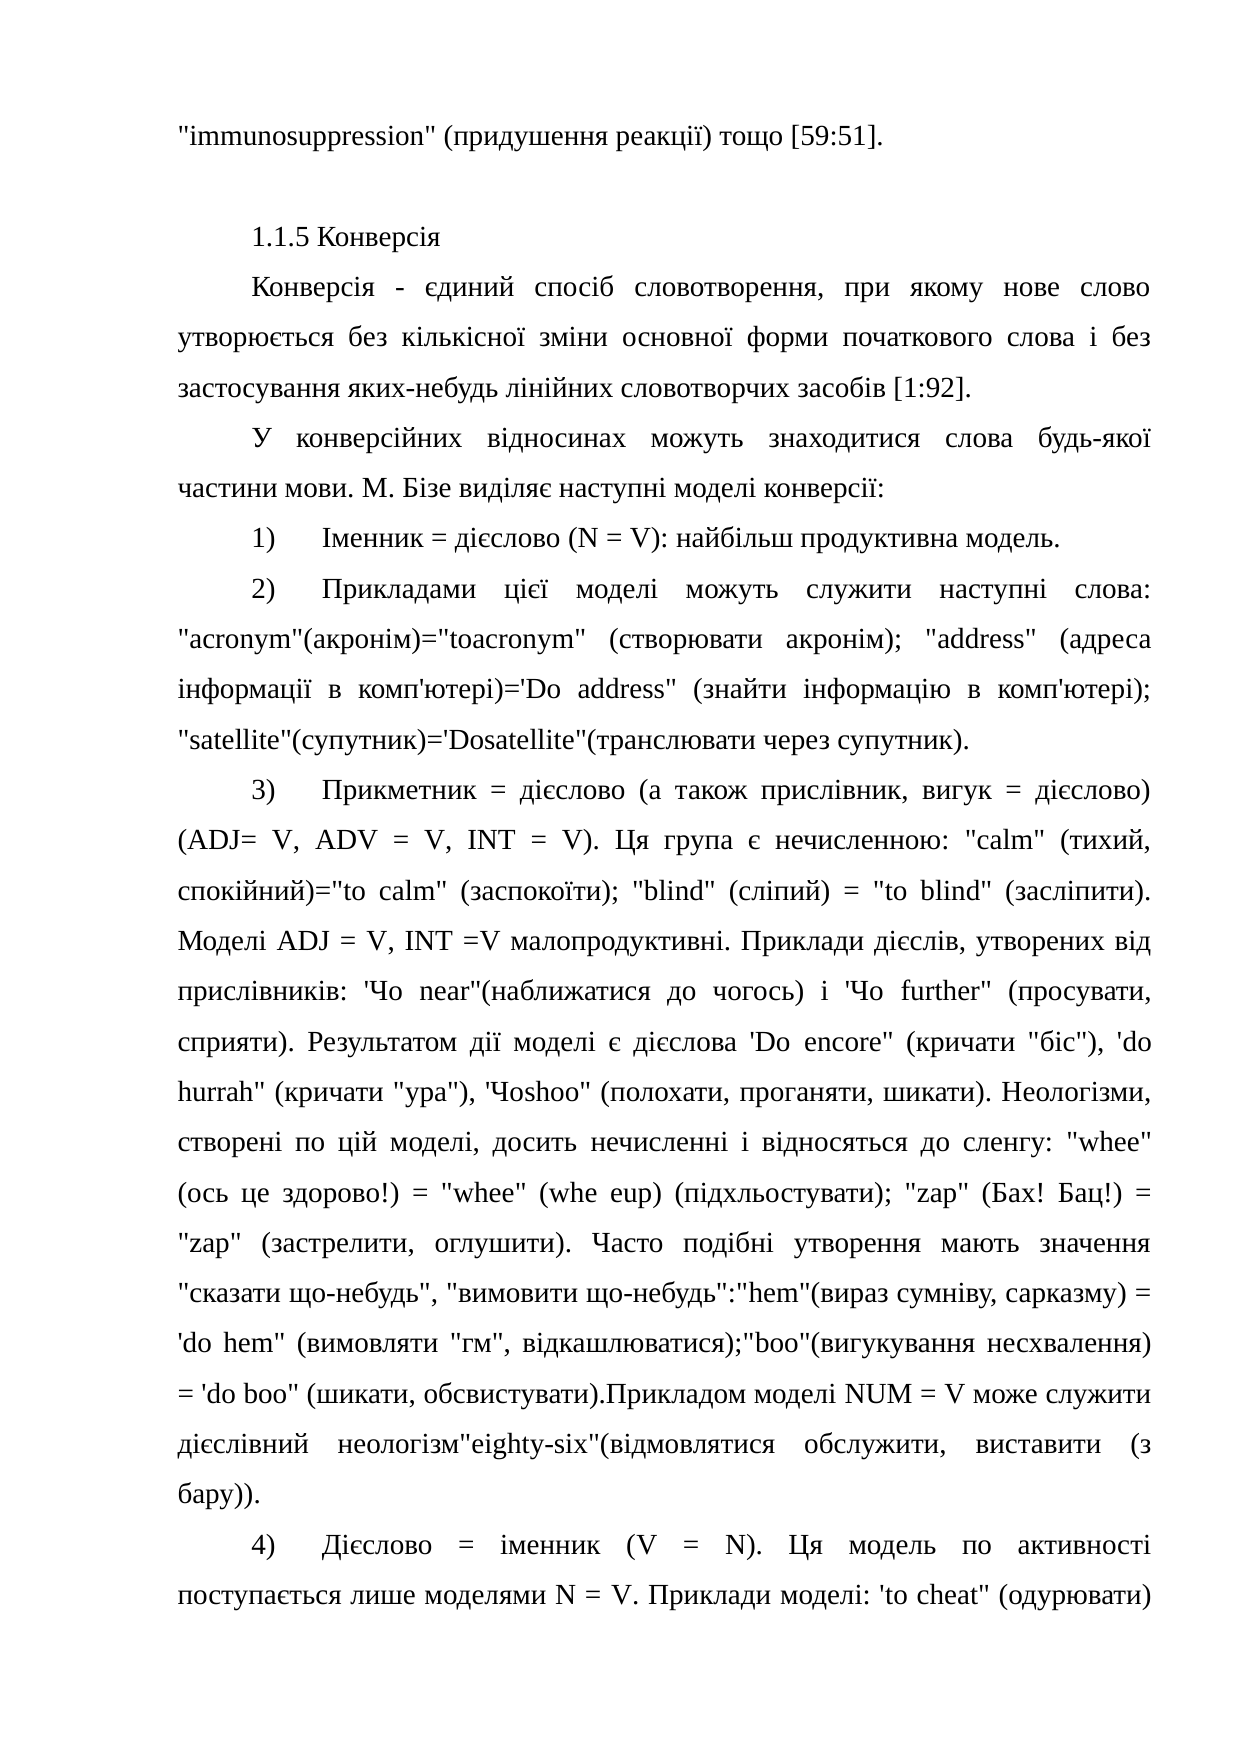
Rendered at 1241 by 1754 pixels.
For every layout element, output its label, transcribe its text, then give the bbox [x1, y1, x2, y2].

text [177, 118, 1152, 152]
list Прикладами цієї моделі можуть служити наступні слова: "acronym"(акронім)="toacronym" (створювати акронім); "address" (адреса інформації в комп'ютері)='Dо address" (знайти інформацію в комп'ютері); "satellite"(супутник)='Dоsatellite"(транслювати через супутник). [177, 571, 1152, 755]
list Іменник = дієслово (N = V): найбільш продуктивна модель. [177, 521, 1152, 554]
text У конверсійних відносинах можуть знаходитися слова будь-якої частини мови. М. Бізе виділяє наступні моделі конверсії: [177, 420, 1152, 504]
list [177, 1527, 1152, 1611]
list Прикметник = дієслово (а також прислівник, вигук = дієслово) (ADJ= V, ADV = V, INT = V). Ця група є нечисленною: "calm" (тихий, спокійний)="to calm" (заспокоїти); "blind" (сліпий) = "to blind" (засліпити). Моделі ADJ = V, INT =V малопродуктивні. Приклади дієслів, утворених від прислівників: 'Чо near"(наближатися до чогось) і 'Чо further" (просувати, сприяти). Результатом дії моделі є дієслова 'Dо encore" (кричати "біс"), 'dо hurrah" (кричати "ура"), 'Чоshoo" (полохати, проганяти, шикати). Неологізми, створені по цій моделі, досить нечисленні і відносяться до сленгу: "whee" (ось це здорово!) = "whee" (whe eup) (підхльостувати); "zap" (Бах! Бац!) = "zap" (застрелити, оглушити). Часто подібні утворення мають значення "сказати що-небудь", "вимовити що-небудь":"hem"(вираз сумніву, сарказму) = 'dо hem" (вимовляти "гм", відкашлюватися);"boo"(вигукування несхвалення) = 'dо boo" (шикати, обсвистувати).Прикладом моделі NUM = V може служити дієслівний неологізм"eighty-six"(відмовлятися обслужити, виставити (з бару)). [177, 772, 1152, 1510]
text Конверсія - єдиний спосіб словотворення, при якому нове слово утворюється без кількісної зміни основної форми початкового слова і без застосування яких-небудь лінійних словотворчих засобів [1:92]. [177, 269, 1152, 403]
text 1.1.5 Конверсія [177, 219, 1152, 252]
